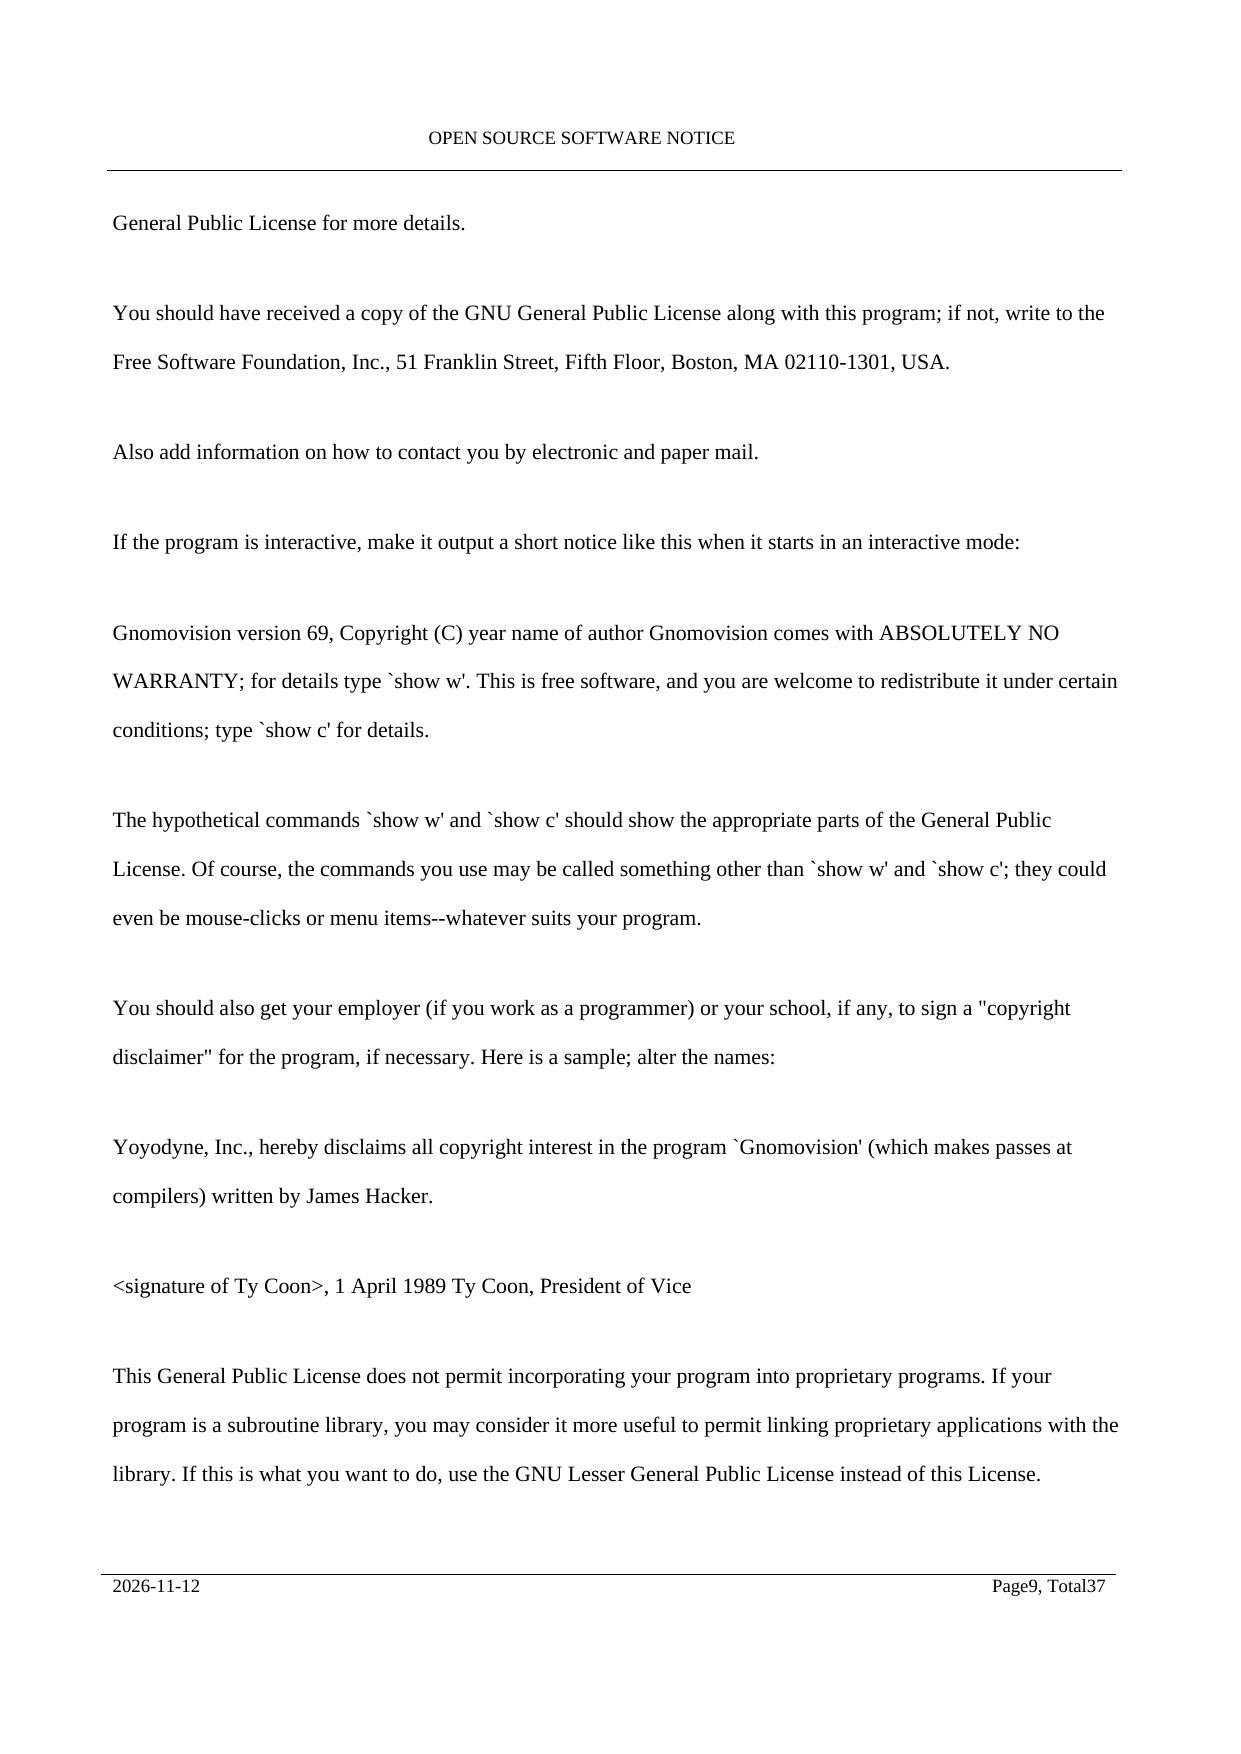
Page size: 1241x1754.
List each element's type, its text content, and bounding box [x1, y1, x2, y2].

text Yoyodyne, Inc., hereby disclaims all copyright interest in the program `Gnomovision' (which makes passes at compilers) written by James Hacker. [112, 1130, 1128, 1212]
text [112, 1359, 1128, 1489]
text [112, 206, 1128, 239]
text You should also get your employer (if you work as a programmer) or your school, if any, to sign a "copyright disclaimer" for the program, if necessary. Here is a sample; alter the names: [112, 991, 1128, 1073]
text You should have received a copy of the GNU General Public License along with this program; if not, write to the Free Software Foundation, Inc., 51 Franklin Street, Fifth Floor, Boston, MA 02110-1301, USA. [112, 297, 1128, 378]
text <signature of Ty Coon>, 1 April 1989 Ty Coon, President of Vice [112, 1269, 1128, 1302]
text Also add information on how to contact you by electronic and paper mail. [112, 436, 1128, 468]
text The hypothetical commands `show w' and `show c' should show the appropriate parts of the General Public License. Of course, the commands you use may be called something other than `show w' and `show c'; they could even be mouse-clicks or menu items--whatever suits your program. [112, 804, 1128, 934]
text If the program is interactive, make it output a short notice like this when it starts in an interactive mode: [112, 526, 1128, 558]
text Gnomovision version 69, Copyright (C) year name of author Gnomovision comes with ABSOLUTELY NO WARRANTY; for details type `show w'. This is free software, and you are welcome to redistribute it under certain conditions; type `show c' for details. [112, 616, 1128, 746]
